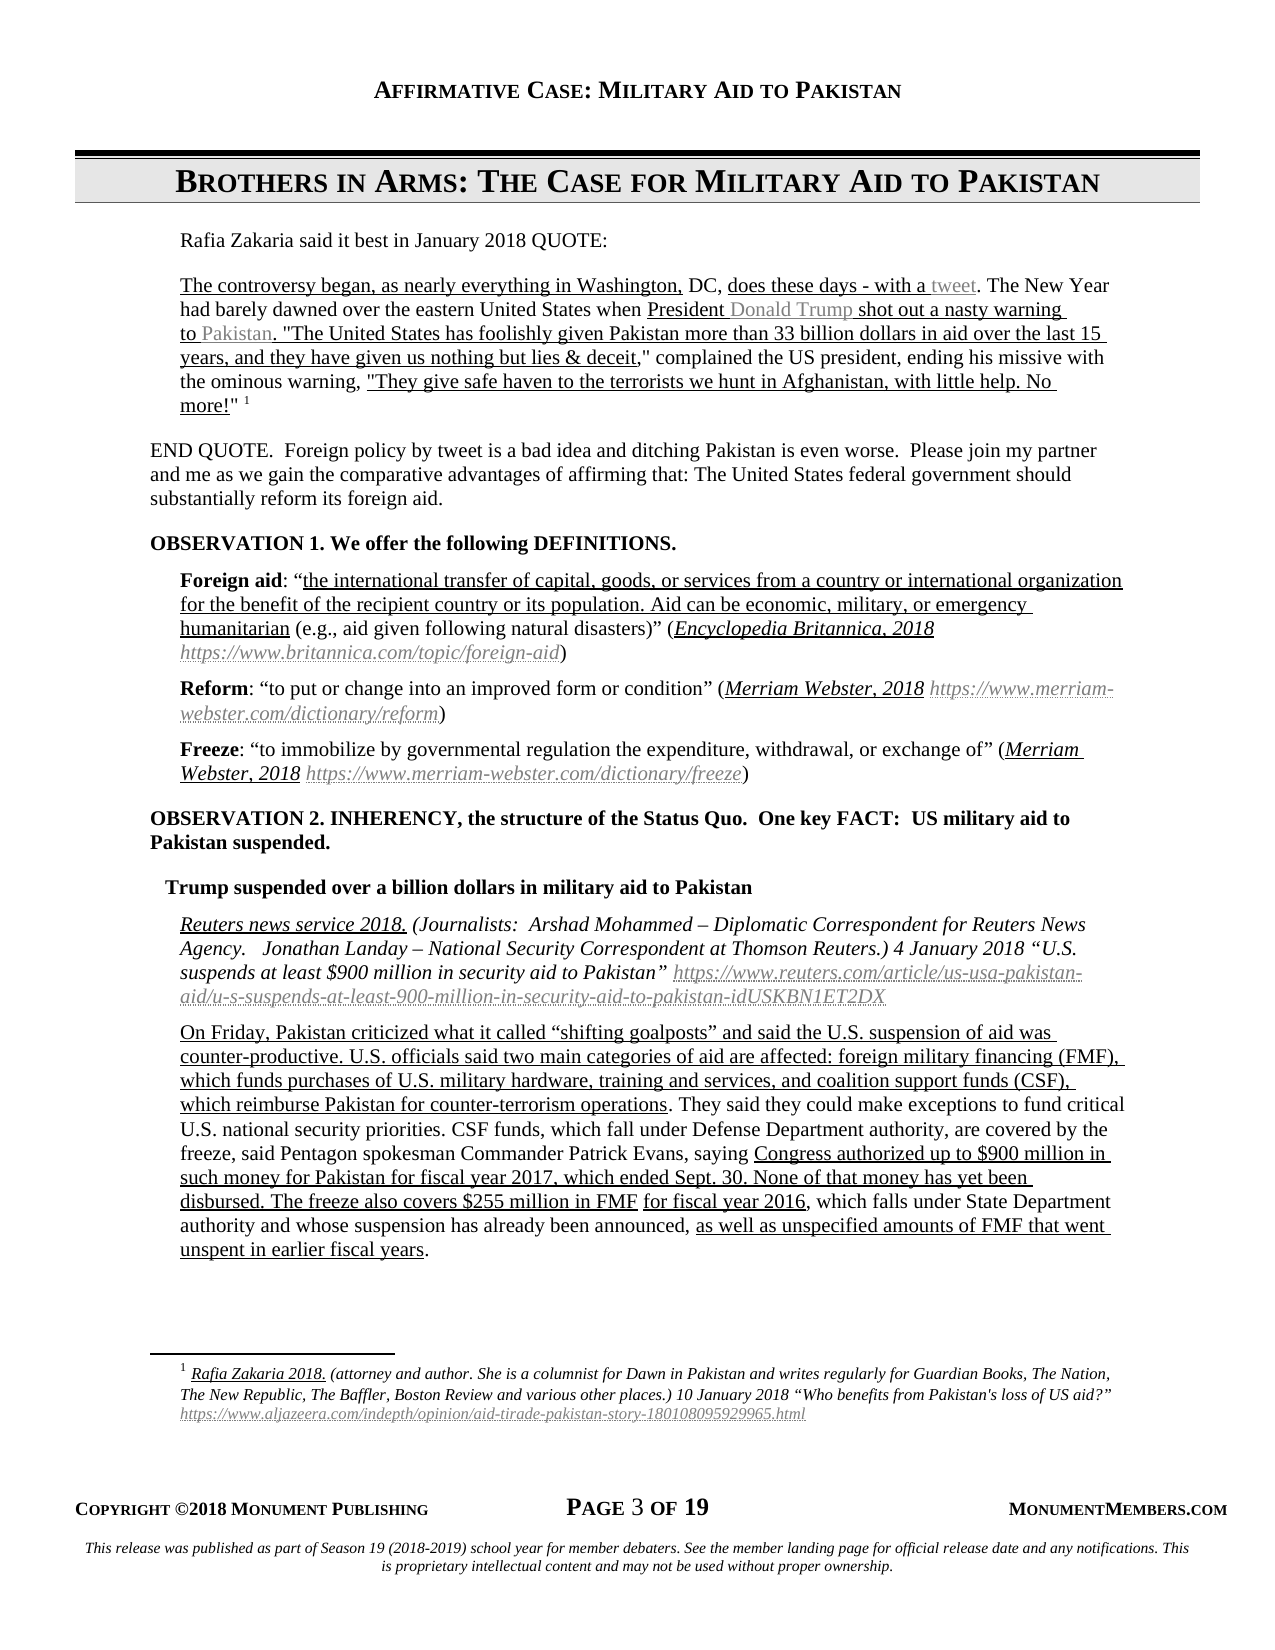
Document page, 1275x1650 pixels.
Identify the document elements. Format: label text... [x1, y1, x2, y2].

text The controversy began, as nearly everything in Washington, DC, does these days - with a tweet. The New Year had barely dawned over the eastern United States when President Donald Trump shot out a nasty warning to Pakistan. "The United States has foolishly given Pakistan more than 33 billion dollars in aid over the last 15 years, and they have given us nothing but lies & deceit," complained the US president, ending his missive with the ominous warning, "They give safe haven to the terrorists we hunt in Afghanistan, with little help. No more!" [180, 273, 1125, 417]
text END QUOTE. Foreign policy by tweet is a bad idea and ditching Pakistan is even worse. Please join my partner and me as we gain the comparative advantages of affirming that: The United States federal government should substantially reform its foreign aid. [150, 438, 1125, 510]
text Reuters news service 2018. (Journalists: Arshad Mohammed – Diplomatic Correspondent for Reuters News Agency. Jonathan Landay – National Security Correspondent at Thomson Reuters.) 4 January 2018 “U.S. suspends at least $900 million in security aid to Pakistan” https://www.reuters.com/article/us-usa-pakistan-aid/u-s-suspends-at-least-900-million-in-security-aid-to-pakistan-idUSKBN1ET2DX [180, 911, 1125, 1008]
title Brothers in Arms: The Case for Military Aid to Pakistan [75, 159, 1200, 202]
text Reform: “to put or change into an improved form or condition” (Merriam Webster, 2018 https://www.merriam-webster.com/dictionary/reform) [180, 676, 1125, 724]
text On Friday, Pakistan criticized what it called “shifting goalposts” and said the U.S. suspension of aid was counter-productive. U.S. officials said two main categories of aid are affected: foreign military financing (FMF), which funds purchases of U.S. military hardware, training and services, and coalition support funds (CSF), which reimburse Pakistan for counter-terrorism operations. They said they could make exceptions to fund critical U.S. national security priorities. CSF funds, which fall under Defense Department authority, are covered by the freeze, said Pentagon spokesman Commander Patrick Evans, saying Congress authorized up to $900 million in such money for Pakistan for fiscal year 2017, which ended Sept. 30. None of that money has yet been disbursed. The freeze also covers $255 million in FMF for fiscal year 2016, which falls under State Department authority and whose suspension has already been announced, as well as unspecified amounts of FMF that went unspent in earlier fiscal years. [180, 1066, 1125, 1261]
text OBSERVATION 1. We offer the following DEFINITIONS. [150, 531, 1125, 555]
text Rafia Zakaria said it best in January 2018 QUOTE: [180, 228, 1125, 252]
text OBSERVATION 2. INHERENCY, the structure of the Status Quo. One key FACT: US military aid to Pakistan suspended. [150, 806, 1125, 854]
text Foreign aid: “the international transfer of capital, goods, or services from a country or international organization for the benefit of the recipient country or its population. Aid can be economic, military, or emergency humanitarian (e.g., aid given following natural disasters)” (Encyclopedia Britannica, 2018 https://www.britannica.com/topic/foreign-aid) [180, 568, 1125, 664]
text Freeze: “to immobilize by governmental regulation the expenditure, withdrawal, or exchange of” (Merriam Webster, 2018 https://www.merriam-webster.com/dictionary/freeze) [180, 737, 1125, 785]
text Trump suspended over a billion dollars in military aid to Pakistan [165, 875, 1125, 899]
